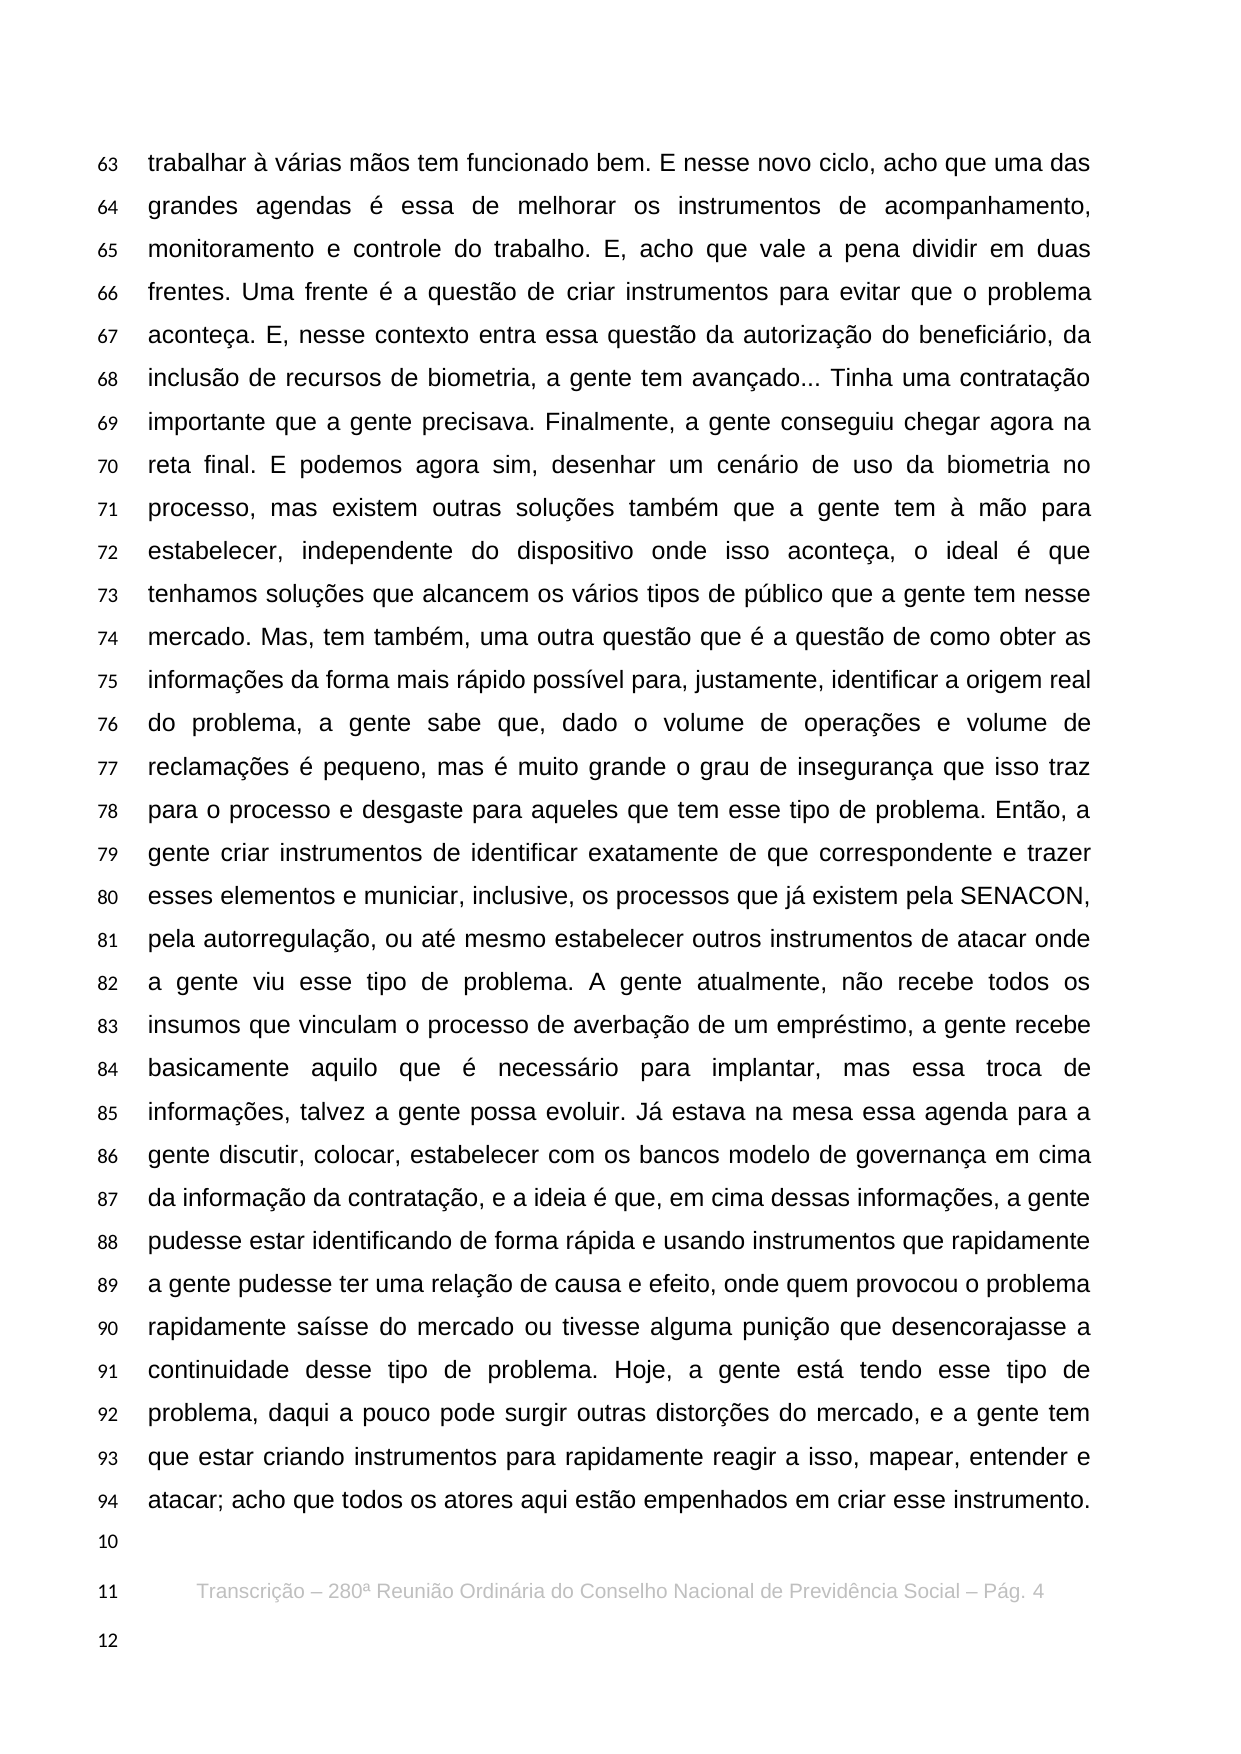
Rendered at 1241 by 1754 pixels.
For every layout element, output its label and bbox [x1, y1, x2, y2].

text [148, 148, 1092, 1513]
